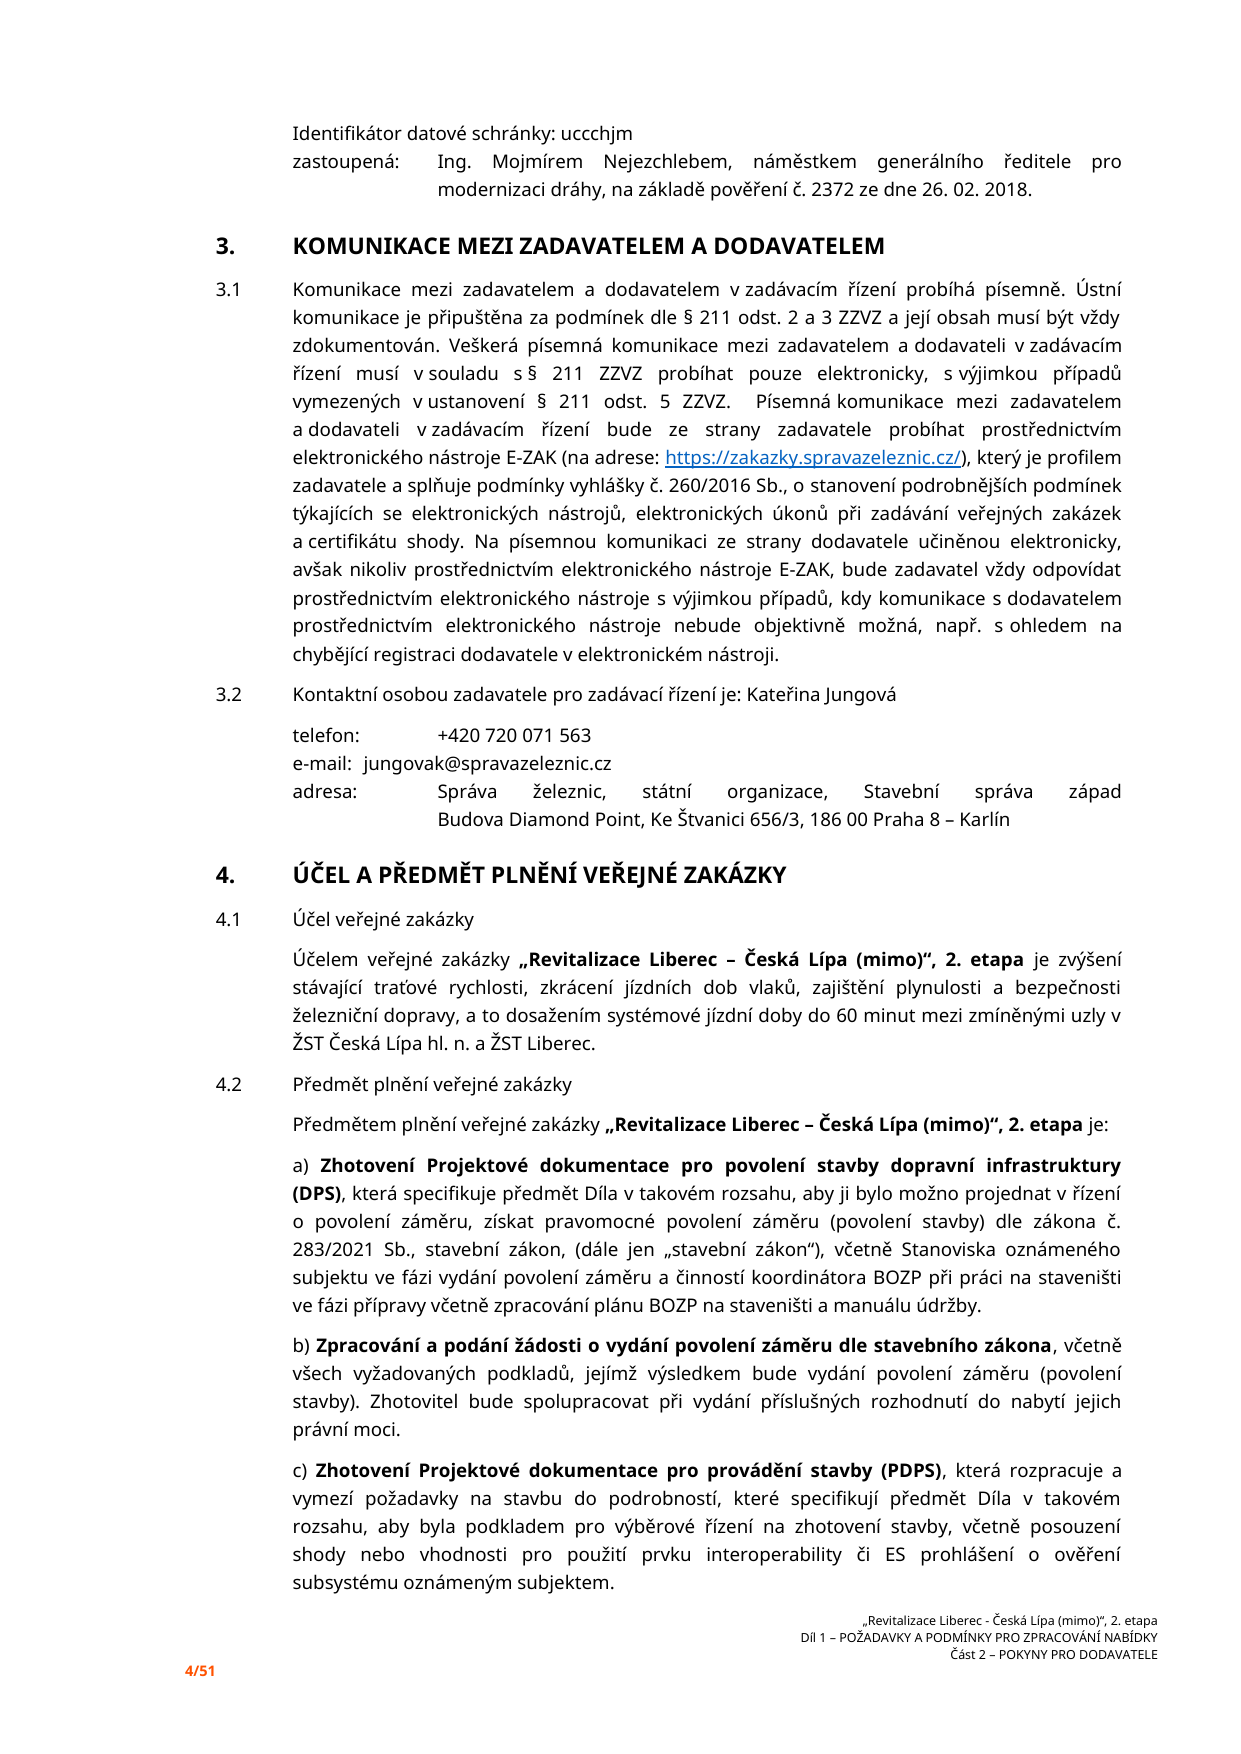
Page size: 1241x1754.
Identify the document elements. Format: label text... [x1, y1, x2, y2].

list a) Zhotovení Projektové dokumentace pro povolení stavby dopravní infrastruktury (DPS), která specifikuje předmět Díla v takovém rozsahu, aby ji bylo možno projednat v řízení o povolení záměru, získat pravomocné povolení záměru (povolení stavby) dle zákona č. 283/2021 Sb., stavební zákon, (dále jen „stavební zákon“), včetně Stanoviska oznámeného subjektu ve fázi vydání povolení záměru a činností koordinátora BOZP při práci na staveništi ve fázi přípravy včetně zpracování plánu BOZP na staveništi a manuálu údržby. [292, 1152, 1122, 1318]
text KOMUNIKACE MEZI ZADAVATELEM a DODAVATELEM [216, 230, 1122, 261]
text Účelem veřejné zakázky „Revitalizace Liberec – Česká Lípa (mimo)“, 2. etapa je zvýšení stávající traťové rychlosti, zkrácení jízdních dob vlaků, zajištění plynulosti a bezpečnosti železniční dopravy, a to dosažením systémové jízdní doby do 60 minut mezi zmíněnými uzly v ŽST Česká Lípa hl. n. a ŽST Liberec. [292, 946, 1122, 1056]
text Předmět plnění veřejné zakázky [216, 1071, 1122, 1096]
list Předmětem plnění veřejné zakázky „Revitalizace Liberec – Česká Lípa (mimo)“, 2. etapa je: [292, 1111, 1122, 1137]
text Identifikátor datové schránky: uccchjm [292, 121, 1122, 146]
text adresa: Správa železnic, státní organizace, Stavební správa západ Budova Diamond Point, Ke Štvanici 656/3, 186 00 Praha 8 – Karlín [292, 778, 1122, 831]
text Účel veřejné zakázky [216, 906, 1122, 931]
list c) Zhotovení Projektové dokumentace pro provádění stavby (PDPS), která rozpracuje a vymezí požadavky na stavbu do podrobností, které specifikují předmět Díla v takovém rozsahu, aby byla podkladem pro výběrové řízení na zhotovení stavby, včetně posouzení shody nebo vhodnosti pro použití prvku interoperability či ES prohlášení o ověření subsystému oznámeným subjektem. [292, 1457, 1122, 1595]
text Kontaktní osobou zadavatele pro zadávací řízení je: Kateřina Jungová [216, 681, 1122, 707]
text telefon: +420 720 071 563 [292, 722, 1122, 747]
text e-mail: jungovak@spravazeleznic.cz [292, 750, 1122, 775]
list b) Zpracování a podání žádosti o vydání povolení záměru dle stavebního zákona, včetně všech vyžadovaných podkladů, jejímž výsledkem bude vydání povolení záměru (povolení stavby). Zhotovitel bude spolupracovat při vydání příslušných rozhodnutí do nabytí jejich právní moci. [292, 1333, 1122, 1442]
text Komunikace mezi zadavatelem a dodavatelem v zadávacím řízení probíhá písemně. Ústní komunikace je připuštěna za podmínek dle § 211 odst. 2 a 3 ZZVZ a její obsah musí být vždy zdokumentován. Veškerá písemná komunikace mezi zadavatelem a dodavateli v zadávacím řízení musí v souladu s § 211 ZZVZ probíhat pouze elektronicky, s výjimkou případů vymezených v ustanovení § 211 odst. 5 ZZVZ. Písemná komunikace mezi zadavatelem a dodavateli v zadávacím řízení bude ze strany zadavatele probíhat prostřednictvím elektronického nástroje E-ZAK (na adrese: https://zakazky.spravazeleznic.cz/), který je profilem zadavatele a splňuje podmínky vyhlášky č. 260/2016 Sb., o stanovení podrobnějších podmínek týkajících se elektronických nástrojů, elektronických úkonů při zadávání veřejných zakázek a certifikátu shody. Na písemnou komunikaci ze strany dodavatele učiněnou elektronicky, avšak nikoliv prostřednictvím elektronického nástroje E-ZAK, bude zadavatel vždy odpovídat prostřednictvím elektronického nástroje s výjimkou případů, kdy komunikace s dodavatelem prostřednictvím elektronického nástroje nebude objektivně možná, např. s ohledem na chybějící registraci dodavatele v elektronickém nástroji. [216, 277, 1122, 666]
text ÚČEL a PŘEDMĚT PLNĚNÍ VEŘEJNÉ ZAKÁZKY [216, 859, 1122, 890]
text zastoupená: Ing. Mojmírem Nejezchlebem, náměstkem generálního ředitele pro modernizaci dráhy, na základě pověření č. 2372 ze dne 26. 02. 2018. [292, 149, 1122, 202]
